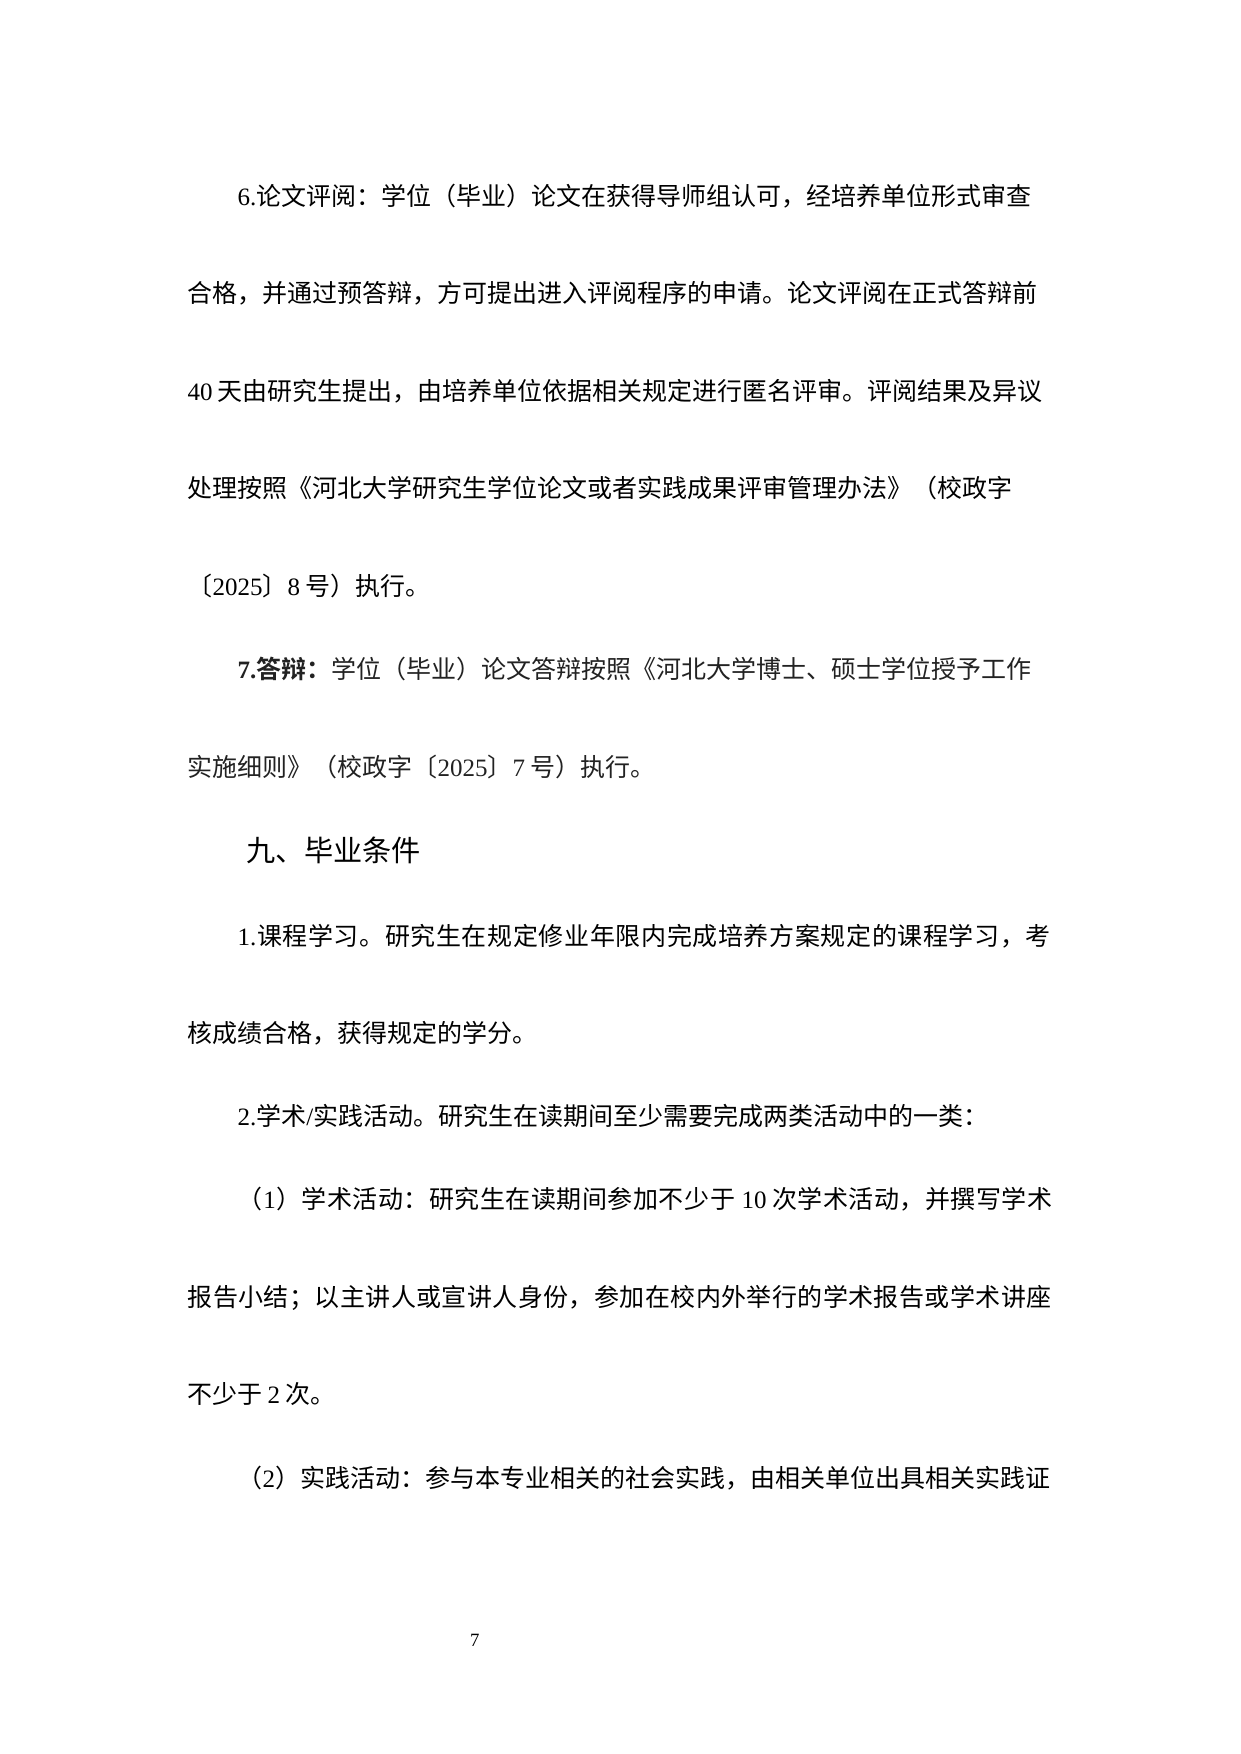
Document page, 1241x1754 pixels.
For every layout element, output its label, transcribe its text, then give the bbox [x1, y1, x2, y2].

text 7.答辩：学位（毕业）论文答辩按照《河北大学博士、硕士学位授予工作实施细则》（校政字〔2025〕7号）执行。 [187, 635, 1053, 798]
text 6.论文评阅：学位（毕业）论文在获得导师组认可，经培养单位形式审查合格，并通过预答辩，方可提出进入评阅程序的申请。论文评阅在正式答辩前40天由研究生提出，由培养单位依据相关规定进行匿名评审。评阅结果及异议处理按照《河北大学研究生学位论文或者实践成果评审管理办法》（校政字〔2025〕8号）执行。 [187, 162, 1053, 617]
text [187, 1444, 1053, 1509]
text 九、毕业条件 [187, 816, 1053, 881]
text 2.学术/实践活动。研究生在读期间至少需要完成两类活动中的一类： [187, 1082, 1053, 1147]
text （1）学术活动：研究生在读期间参加不少于10次学术活动，并撰写学术报告小结；以主讲人或宣讲人身份，参加在校内外举行的学术报告或学术讲座不少于2次。 [187, 1166, 1053, 1426]
text 1.课程学习。研究生在规定修业年限内完成培养方案规定的课程学习，考核成绩合格，获得规定的学分。 [187, 902, 1053, 1064]
